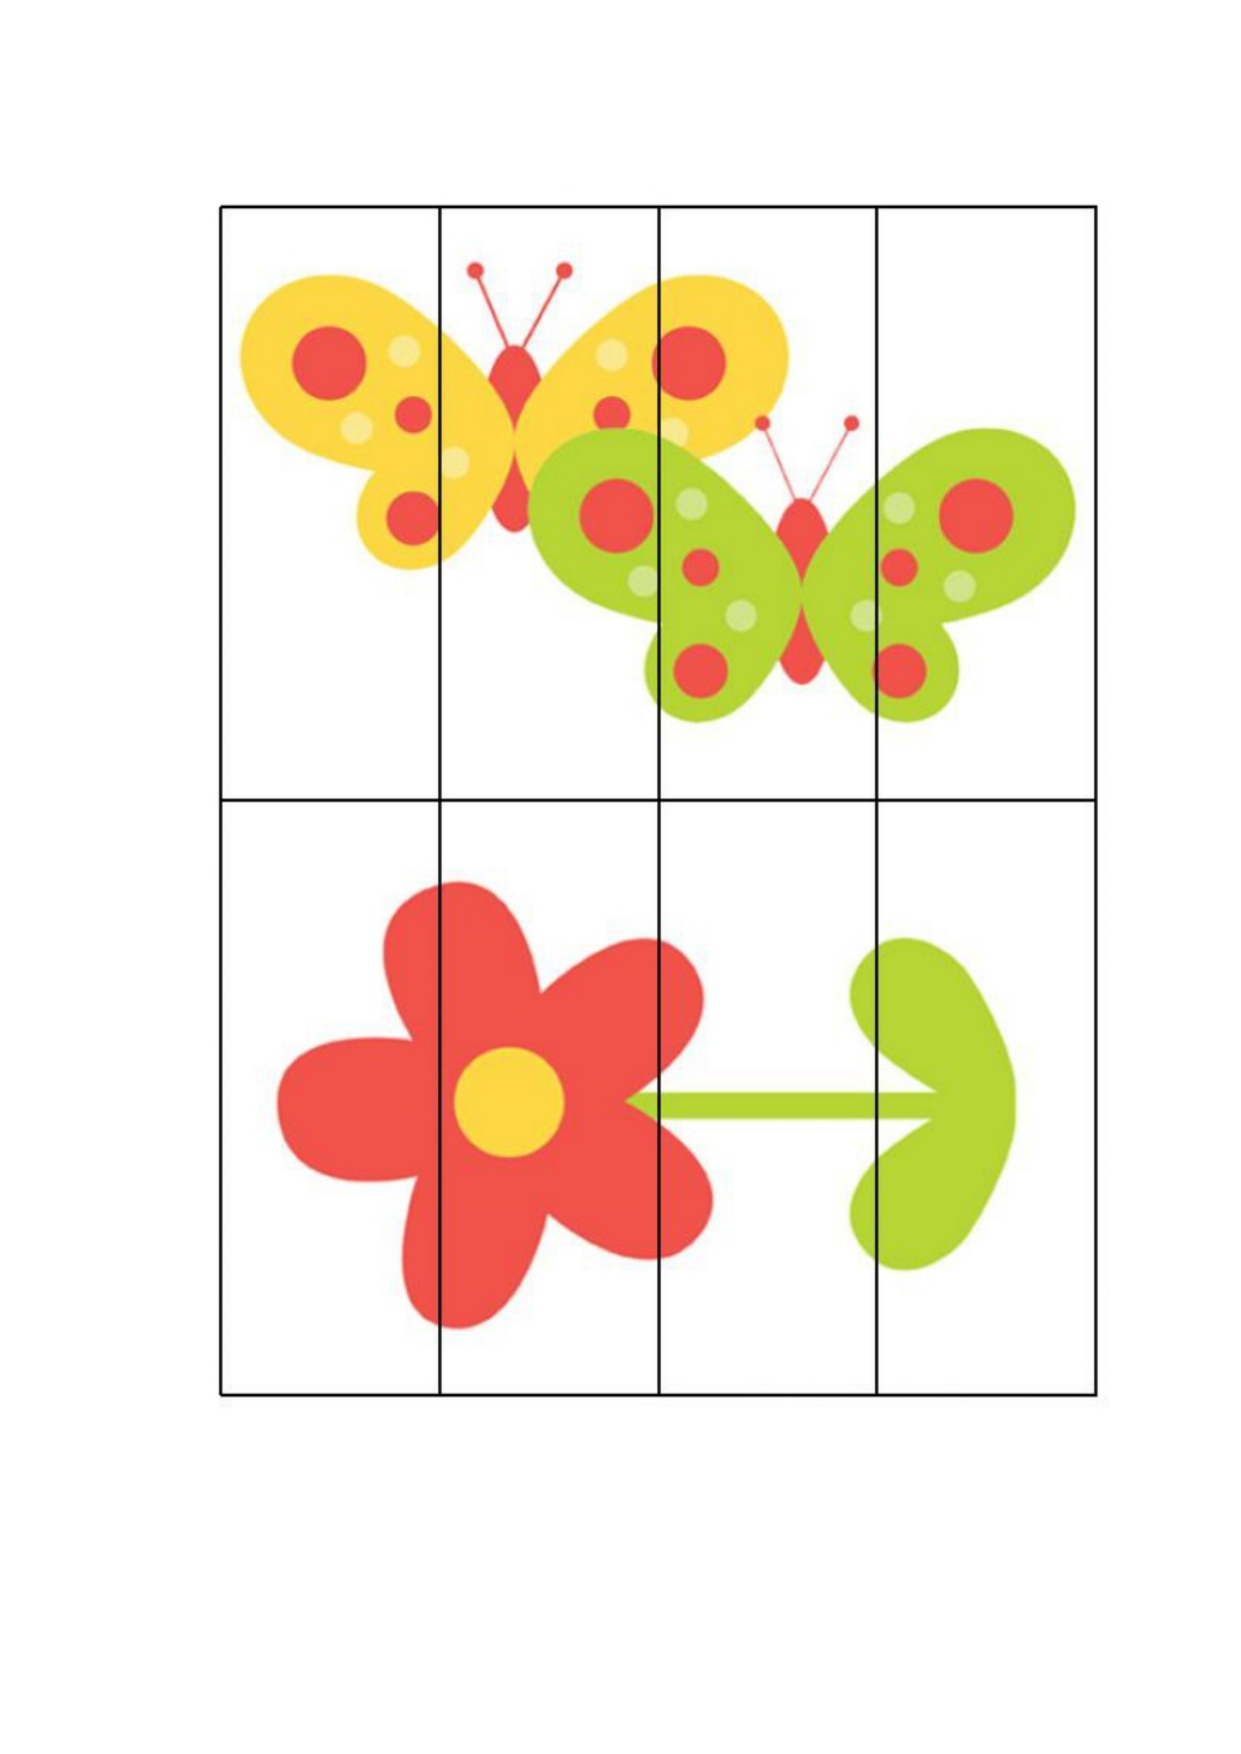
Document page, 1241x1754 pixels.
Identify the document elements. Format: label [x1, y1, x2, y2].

picture [177, 118, 1152, 1418]
